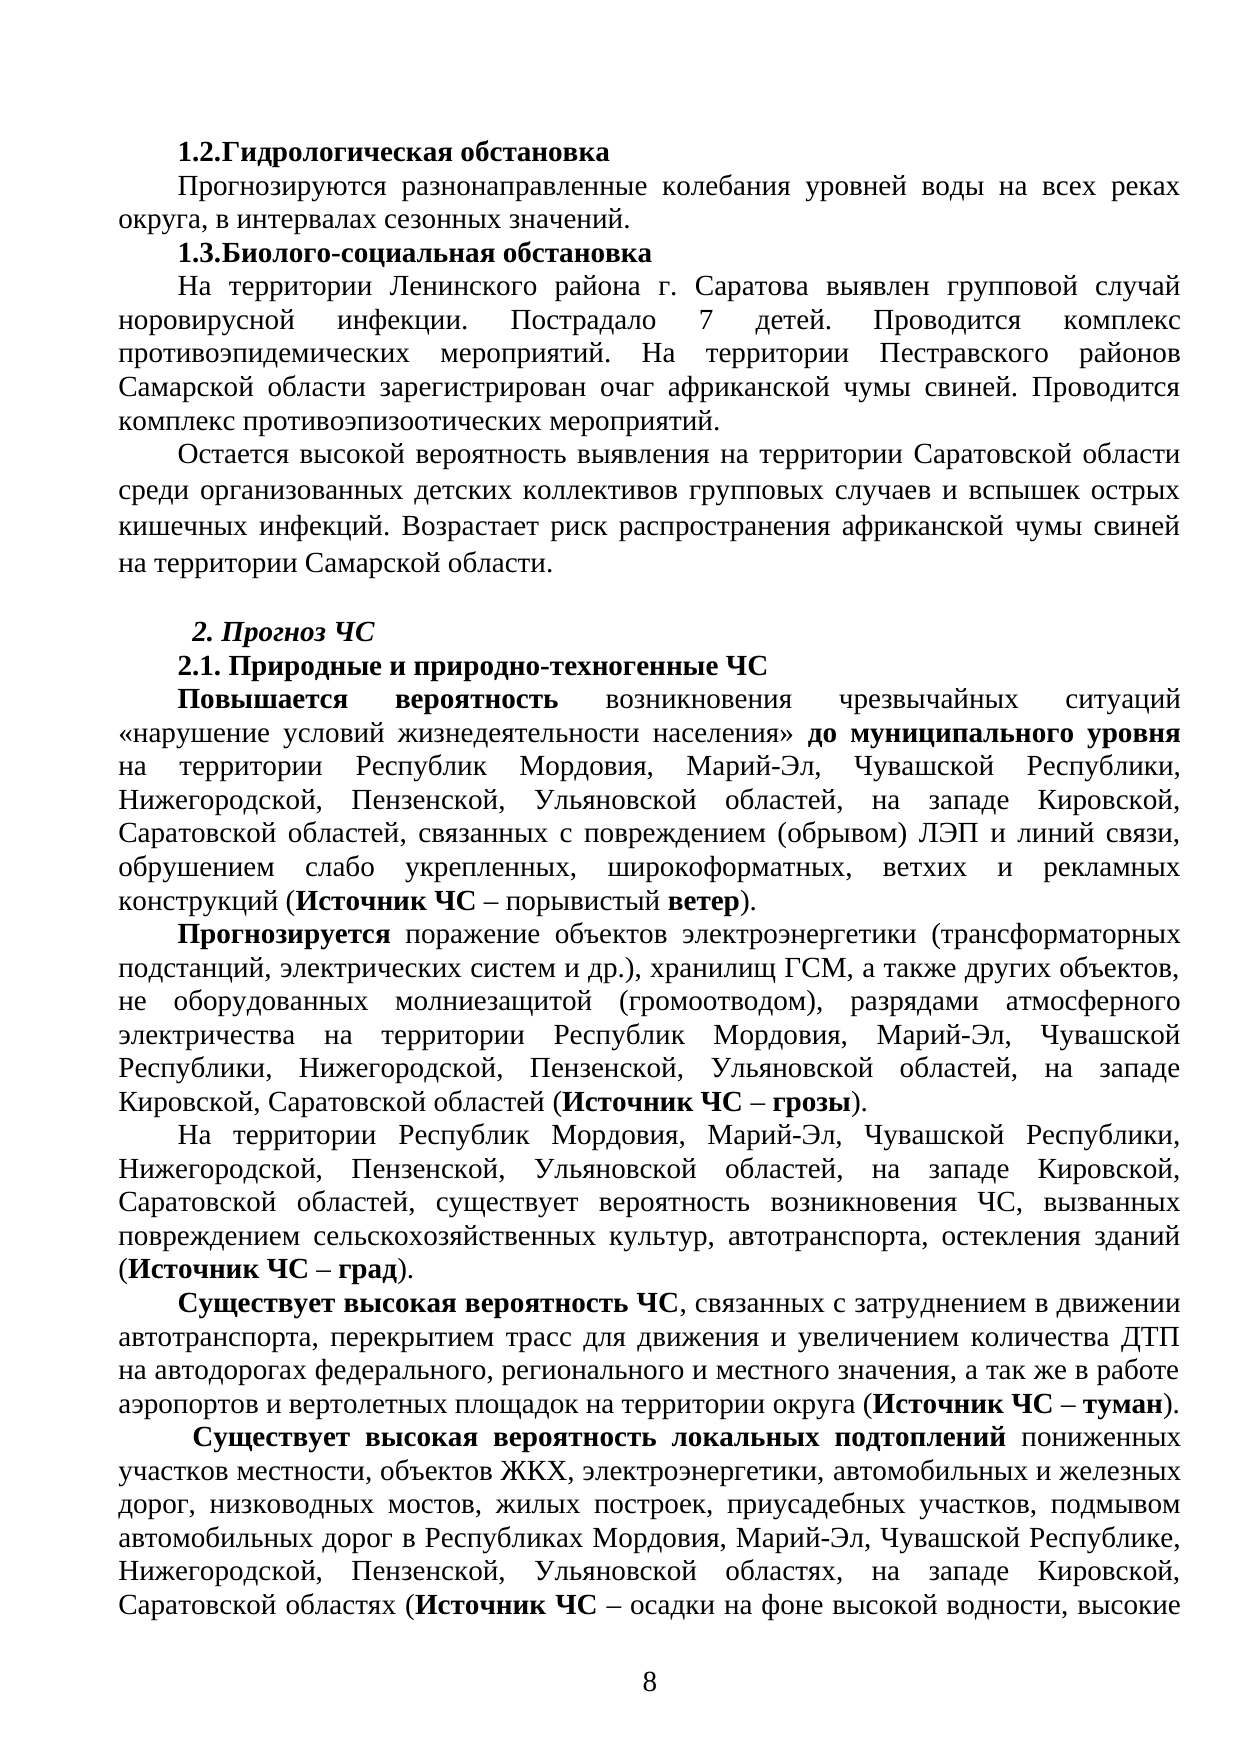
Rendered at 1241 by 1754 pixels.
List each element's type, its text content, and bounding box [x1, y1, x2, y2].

text Остается высокой вероятность выявления на территории Саратовской области среди организованных детских коллективов групповых случаев и вспышек острых кишечных инфекций. Возрастает риск распространения африканской чумы свиней на территории Самарской области. [118, 436, 1181, 578]
text Прогнозируются разнонаправленные колебания уровней воды на всех реках округа, в интервалах сезонных значений. [118, 168, 1181, 235]
text Прогнозируется поражение объектов электроэнергетики (трансформаторных подстанций, электрических систем и др.), хранилищ ГСМ, а также других объектов, не оборудованных молниезащитой (громоотводом), разрядами атмосферного электричества на территории Республик Мордовия, Марий-Эл, Чувашской Республики, Нижегородской, Пензенской, Ульяновской областей, на западе Кировской, Саратовской областей (Источник ЧС – грозы). [118, 916, 1181, 1117]
list Биолого-социальная обстановка [177, 235, 1181, 268]
text На территории Ленинского района г. Саратова выявлен групповой случай норовирусной инфекции. Пострадало 7 детей. Проводится комплекс противоэпидемических мероприятий. На территории Пестравского районов Самарской области зарегистрирован очаг африканской чумы свиней. Проводится комплекс противоэпизоотических мероприятий. [118, 268, 1181, 436]
text На территории Республик Мордовия, Марий-Эл, Чувашской Республики, Нижегородской, Пензенской, Ульяновской областей, на западе Кировской, Саратовской областей, существует вероятность возникновения ЧС, вызванных повреждением сельскохозяйственных культур, автотранспорта, остекления зданий (Источник ЧС – град). [118, 1117, 1181, 1285]
text 2.1. Природные и природно-техногенные ЧС [118, 648, 1181, 681]
list Гидрологическая обстановка [177, 134, 1181, 168]
text Существует высокая вероятность ЧС, связанных с затруднением в движении автотранспорта, перекрытием трасс для движения и увеличением количества ДТП на автодорогах федерального, регионального и местного значения, а так же в работе аэропортов и вертолетных площадок на территории округа (Источник ЧС – туман). [118, 1285, 1181, 1419]
text 2. Прогноз ЧС [118, 614, 1181, 648]
text Повышается вероятность возникновения чрезвычайных ситуаций «нарушение условий жизнедеятельности населения» до муниципального уровня на территории Республик Мордовия, Марий-Эл, Чувашской Республики, Нижегородской, Пензенской, Ульяновской областей, на западе Кировской, Саратовской областей, связанных с повреждением (обрывом) ЛЭП и линий связи, обрушением слабо укрепленных, широкоформатных, ветхих и рекламных конструкций (Источник ЧС – порывистый ветер). [118, 681, 1181, 916]
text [118, 1419, 1181, 1621]
